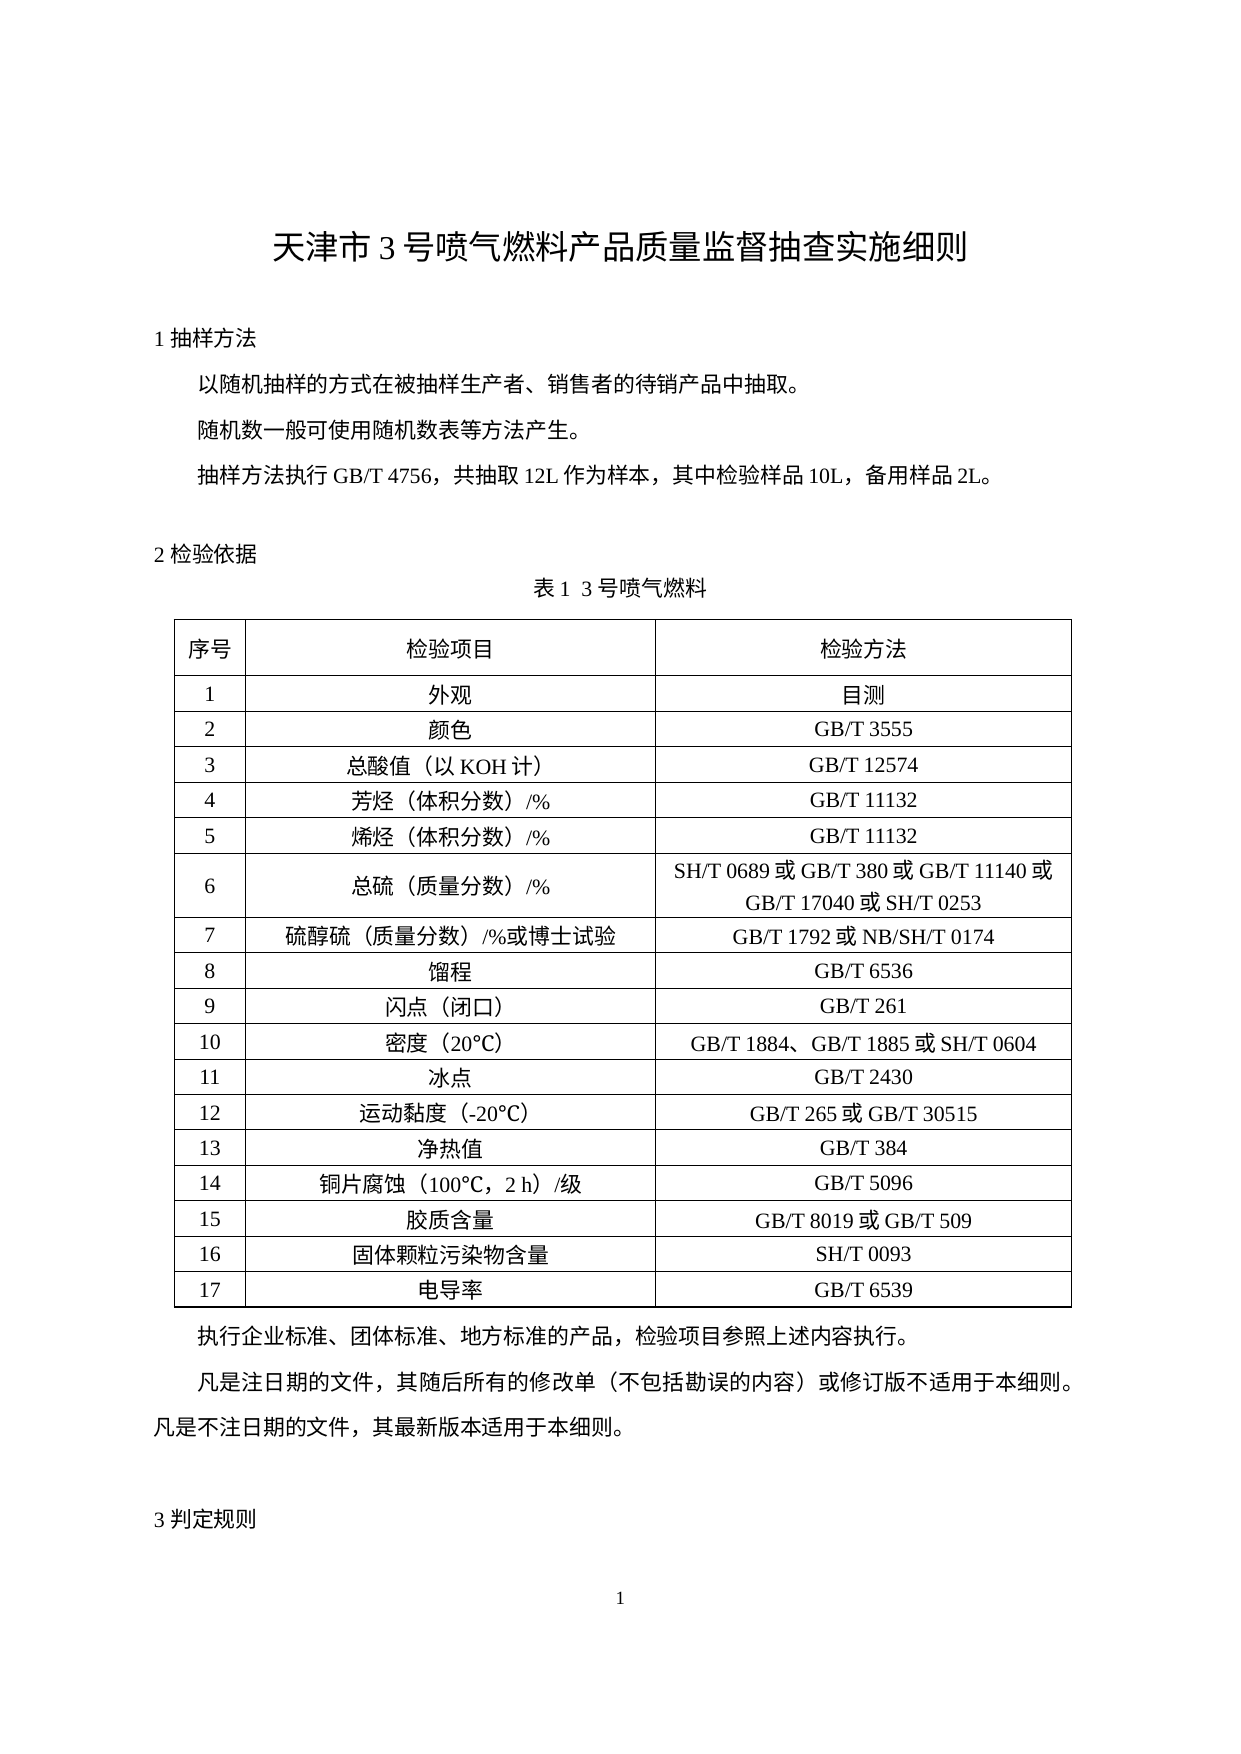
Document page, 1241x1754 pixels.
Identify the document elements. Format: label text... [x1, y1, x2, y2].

table_cell 冰点 [246, 1060, 655, 1094]
table_cell 14 [175, 1166, 245, 1200]
table_cell 密度（20℃） [246, 1024, 655, 1058]
table_cell 11 [175, 1060, 245, 1094]
table_cell GB/T 12574 [656, 747, 1071, 782]
text 以随机抽样的方式在被抽样生产者、销售者的待销产品中抽取。 [153, 356, 1087, 401]
table_header 检验方法 [656, 620, 1071, 675]
table_cell 外观 [246, 676, 655, 711]
table_cell 6 [175, 854, 245, 917]
table_cell 固体颗粒污染物含量 [246, 1237, 655, 1271]
text 1 抽样方法 [153, 310, 1087, 356]
table_cell GB/T 265或GB/T 30515 [656, 1095, 1071, 1129]
table_cell GB/T 384 [656, 1130, 1071, 1165]
table_cell 颜色 [246, 712, 655, 746]
table_cell 铜片腐蚀（100℃，2 h）/级 [246, 1166, 655, 1200]
table_cell 总酸值（以KOH计） [246, 747, 655, 782]
table_cell 12 [175, 1095, 245, 1129]
table_cell SH/T 0689或GB/T 380或GB/T 11140或GB/T 17040或SH/T 0253 [656, 854, 1071, 917]
table_cell 7 [175, 918, 245, 952]
table_cell GB/T 11132 [656, 818, 1071, 852]
table_cell 15 [175, 1201, 245, 1236]
table_cell 2 [175, 712, 245, 746]
text 抽样方法执行GB/T 4756，共抽取12L作为样本，其中检验样品10L，备用样品2L。 [153, 447, 1087, 493]
table_cell 电导率 [246, 1272, 655, 1306]
table_cell 16 [175, 1237, 245, 1271]
table_cell GB/T 8019或GB/T 509 [656, 1201, 1071, 1236]
table_cell 芳烃（体积分数）/% [246, 783, 655, 817]
table_cell 10 [175, 1024, 245, 1058]
table_cell 总硫（质量分数）/% [246, 854, 655, 917]
table_cell 运动黏度（-20℃） [246, 1095, 655, 1129]
text 3 判定规则 [153, 1491, 1087, 1537]
table_cell 13 [175, 1130, 245, 1165]
table_cell GB/T 11132 [656, 783, 1071, 817]
table_cell GB/T 1884、GB/T 1885或SH/T 0604 [656, 1024, 1071, 1058]
table_cell 馏程 [246, 953, 655, 988]
table_cell 硫醇硫（质量分数）/%或博士试验 [246, 918, 655, 952]
table_header 检验项目 [246, 620, 655, 675]
table_cell GB/T 6539 [656, 1272, 1071, 1306]
table_cell GB/T 6536 [656, 953, 1071, 988]
table_cell 烯烃（体积分数）/% [246, 818, 655, 852]
table_cell GB/T 1792或NB/SH/T 0174 [656, 918, 1071, 952]
text 2 检验依据 [153, 526, 1087, 571]
table_cell GB/T 3555 [656, 712, 1071, 746]
table_cell GB/T 5096 [656, 1166, 1071, 1200]
table_cell GB/T 261 [656, 989, 1071, 1023]
table_cell 胶质含量 [246, 1201, 655, 1236]
text 天津市3号喷气燃料产品质量监督抽查实施细则 [153, 212, 1087, 277]
table_cell 3 [175, 747, 245, 782]
table_cell 4 [175, 783, 245, 817]
table_cell SH/T 0093 [656, 1237, 1071, 1271]
table_cell 9 [175, 989, 245, 1023]
text 表1 3 号喷气燃料 [153, 571, 1087, 603]
table_cell 17 [175, 1272, 245, 1306]
table_header 序号 [175, 620, 245, 675]
table_cell 目测 [656, 676, 1071, 711]
text 凡是注日期的文件，其随后所有的修改单（不包括勘误的内容）或修订版不适用于本细则。凡是不注日期的文件，其最新版本适用于本细则。 [153, 1353, 1087, 1445]
table_cell GB/T 2430 [656, 1060, 1071, 1094]
table_cell 1 [175, 676, 245, 711]
text 执行企业标准、团体标准、地方标准的产品，检验项目参照上述内容执行。 [153, 1307, 1087, 1353]
table_cell 净热值 [246, 1130, 655, 1165]
table_cell 闪点（闭口） [246, 989, 655, 1023]
table_cell 5 [175, 818, 245, 852]
table_cell 8 [175, 953, 245, 988]
text 随机数一般可使用随机数表等方法产生。 [153, 401, 1087, 447]
